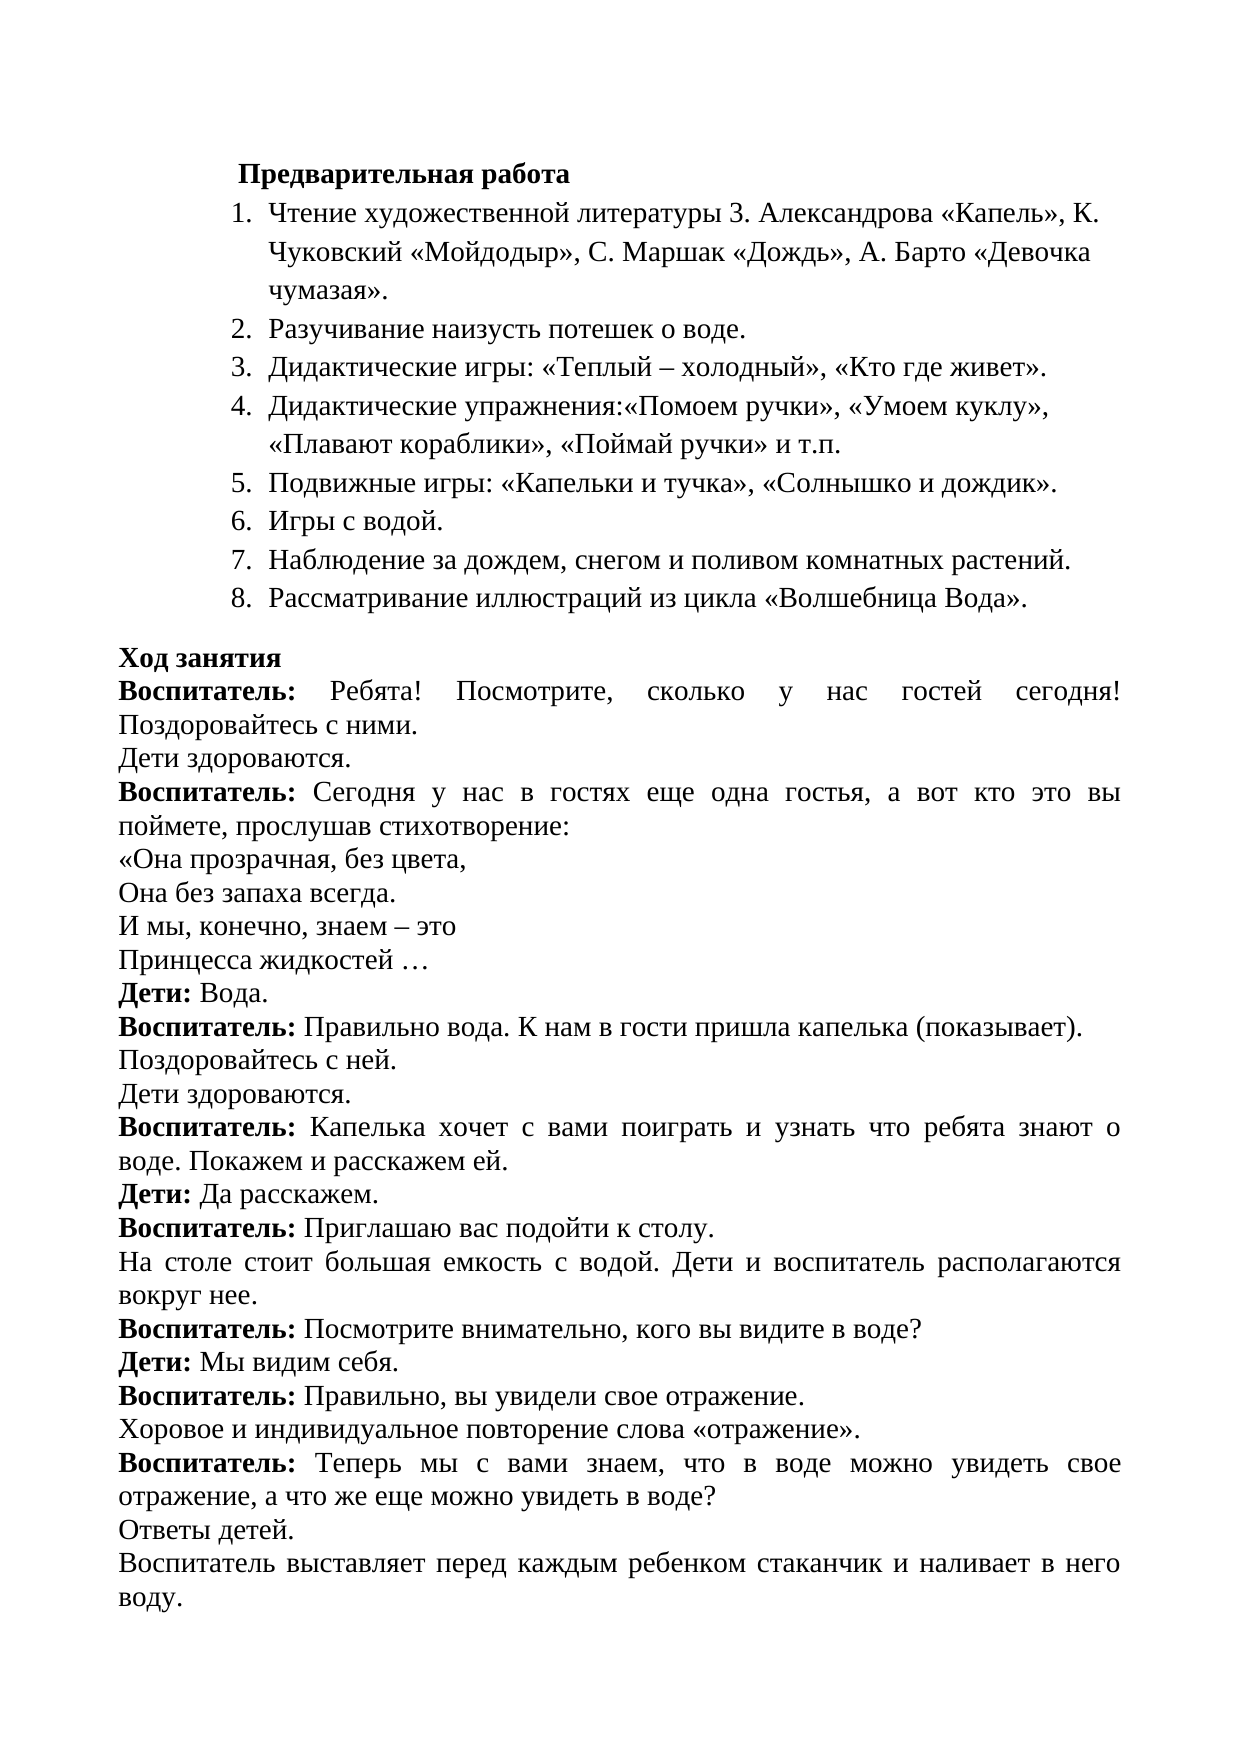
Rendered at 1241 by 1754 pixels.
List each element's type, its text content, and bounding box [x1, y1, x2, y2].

text Она без запаха всегда. [118, 875, 1122, 908]
text Воспитатель: Сегодня у нас в гостях еще одна гостья, а вот кто это вы поймете, прослушав стихотворение: [118, 774, 1122, 841]
list Предварительная работа [231, 157, 1122, 190]
text Воспитатель: Правильно, вы увидели свое отражение. [118, 1378, 1122, 1411]
text Принцесса жидкостей … [118, 942, 1122, 975]
text Воспитатель: Правильно вода. К нам в гости пришла капелька (показывает). [118, 1009, 1122, 1042]
list Дидактические игры: «Теплый – холодный», «Кто где живет». [231, 349, 1122, 383]
text Дети: Мы видим себя. [118, 1344, 1122, 1378]
text Дети здороваются. [118, 1076, 1122, 1109]
text Воспитатель: Капелька хочет с вами поиграть и узнать что ребята знают о воде. Покажем и расскажем ей. [118, 1109, 1122, 1177]
list Подвижные игры: «Капельки и тучка», «Солнышко и дождик». [231, 465, 1122, 498]
text На столе стоит большая емкость с водой. Дети и воспитатель располагаются вокруг нее. [118, 1244, 1122, 1311]
list Рассматривание иллюстраций из цикла «Волшебница Вода». [231, 581, 1122, 614]
text Воспитатель: Посмотрите внимательно, кого вы видите в воде? [118, 1311, 1122, 1344]
text Воспитатель: Ребята! Посмотрите, сколько у нас гостей сегодня! Поздоровайтесь с ними. [118, 673, 1122, 741]
text И мы, конечно, знаем – это [118, 908, 1122, 942]
list Игры с водой. [231, 503, 1122, 537]
text «Она прозрачная, без цвета, [118, 841, 1122, 875]
list Разучивание наизусть потешек о воде. [231, 311, 1122, 344]
text Поздоровайтесь с ней. [118, 1042, 1122, 1076]
list Наблюдение за дождем, снегом и поливом комнатных растений. [231, 542, 1122, 576]
text Ответы детей. [118, 1512, 1122, 1546]
list Дидактические упражнения:«Помоем ручки», «Умоем куклу», «Плавают кораблики», «Поймай ручки» и т.п. [231, 388, 1122, 460]
list Чтение художественной литературы 3. Александрова «Капель», К. Чуковский «Мойдодыр», С. Маршак «Дождь», А. Барто «Девочка чумазая». [231, 195, 1122, 306]
text Хоровое и индивидуальное повторение слова «отражение». [118, 1411, 1122, 1445]
text Дети: Вода. [118, 975, 1122, 1009]
text Воспитатель: Приглашаю вас подойти к столу. [118, 1210, 1122, 1244]
text Дети здороваются. [118, 741, 1122, 774]
text Воспитатель выставляет перед каждым ребенком стаканчик и наливает в него воду. [118, 1546, 1122, 1613]
text Дети: Да расскажем. [118, 1177, 1122, 1210]
text Воспитатель: Теперь мы с вами знаем, что в воде можно увидеть свое отражение, а что же еще можно увидеть в воде? [118, 1445, 1122, 1512]
text Ход занятия [118, 640, 1122, 673]
